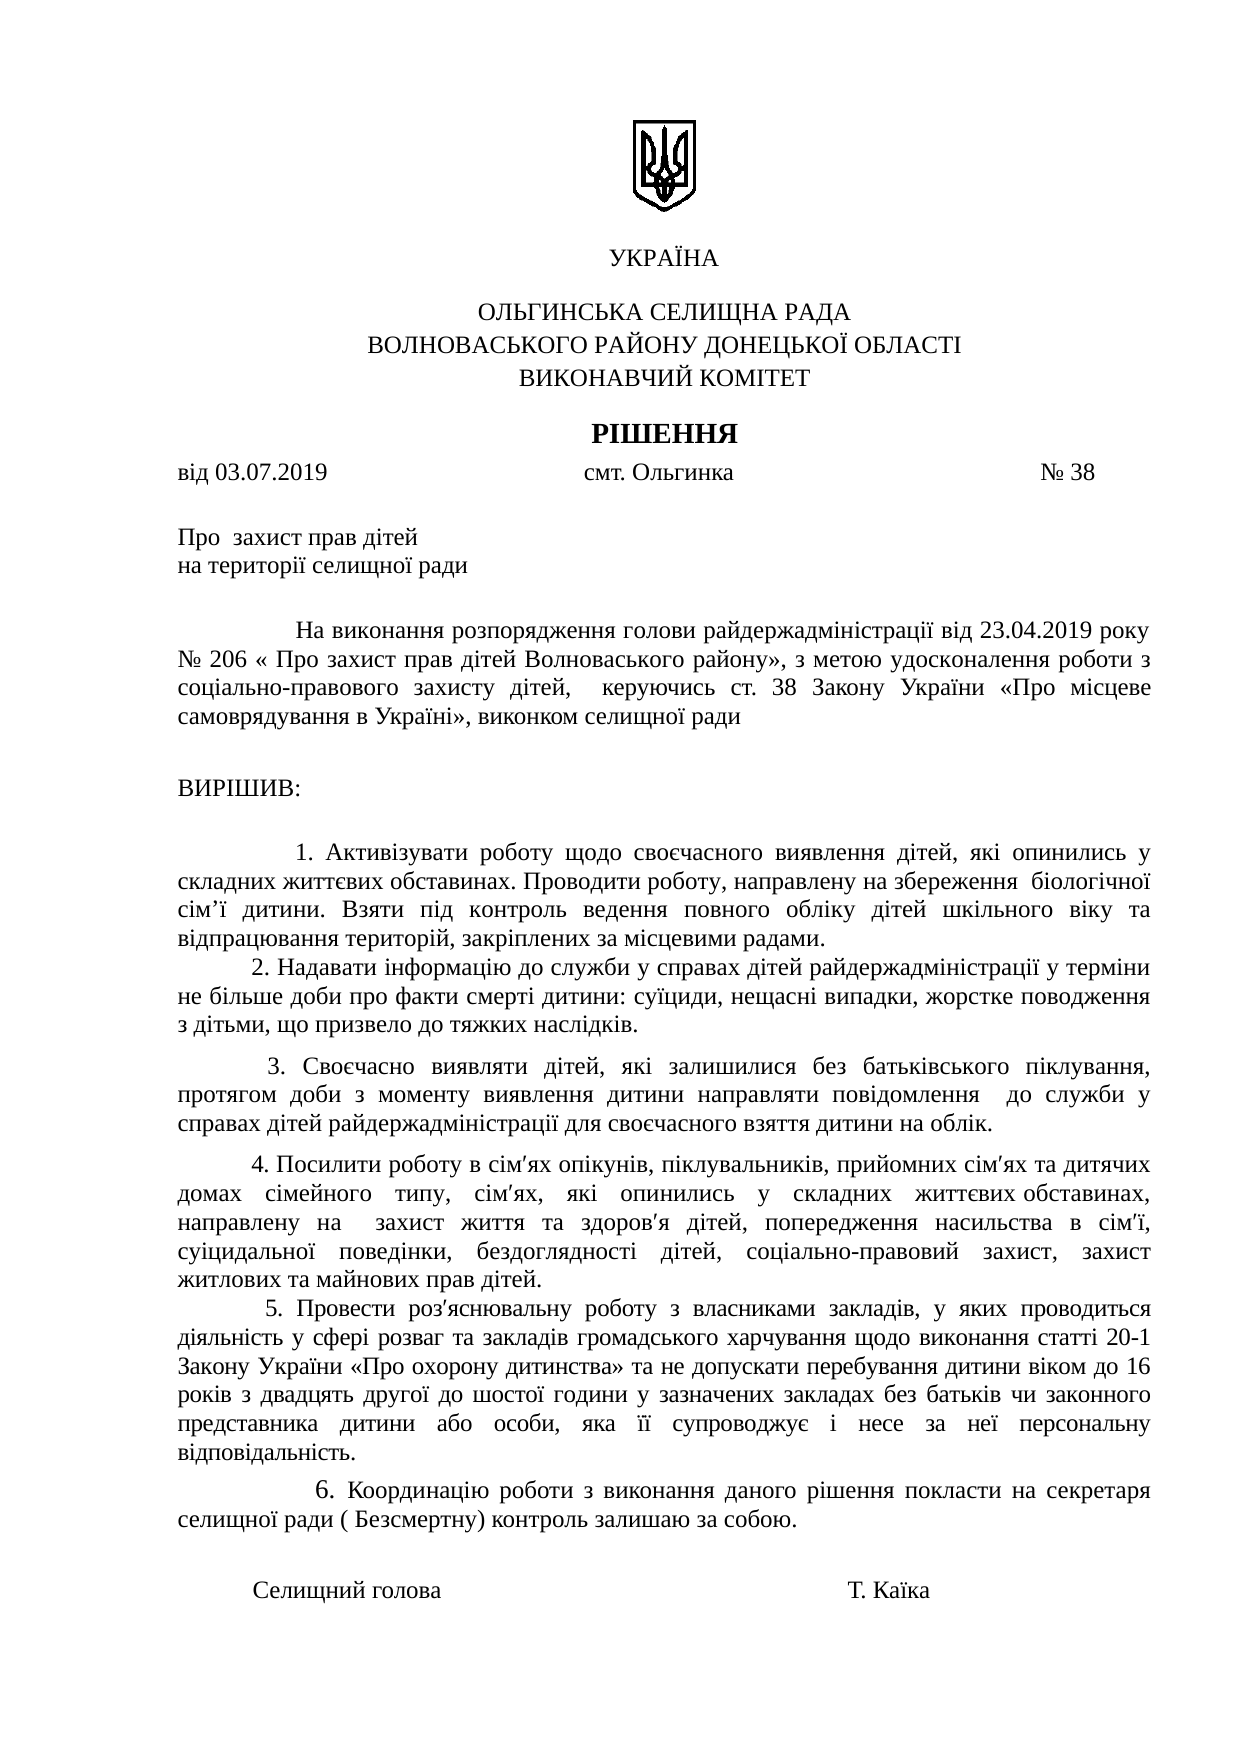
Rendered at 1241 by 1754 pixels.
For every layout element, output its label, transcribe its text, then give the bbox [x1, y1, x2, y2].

text РІШЕННЯ [177, 417, 1152, 450]
text УКРАЇНА [176, 243, 1152, 272]
text 6. Координацію роботи з виконання даного рішення покласти на секретаря селищної ради ( Безсмертну) контроль залишаю за собою. [177, 1473, 1152, 1533]
text ОЛЬГИНСЬКА СЕЛИЩНА РАДА ВОЛНОВАСЬКОГО РАЙОНУ ДОНЕЦЬКОЇ ОБЛАСТІ [177, 297, 1152, 358]
text 1. Активізувати роботу щодо своєчасного виявлення дітей, які опинились у складних життєвих обставинах. Проводити роботу, направлену на збереження біологічної сім’ї дитини. Взяти під контроль ведення повного обліку дітей шкільного віку та відпрацювання територій, закріплених за місцевими радами. [177, 837, 1152, 952]
text ВИРІШИВ: [177, 773, 1152, 801]
text ВИКОНАВЧИЙ КОМІТЕТ [177, 363, 1152, 392]
text Селищний голова Т. Каїка [252, 1575, 1152, 1604]
text 5. Провести роз′яснювальну роботу з власниками закладів, у яких проводиться діяльність у сфері розваг та закладів громадського харчування щодо виконання статті 20-1 Закону України «Про охорону дитинства» та не допускати перебування дитини віком до 16 років з двадцять другої до шостої години у зазначених закладах без батьків чи законного представника дитини або особи, яка її супроводжує і несе за неї персональну відповідальність. [177, 1293, 1152, 1466]
text на території селищної ради [177, 550, 1152, 579]
text Про захист прав дітей [177, 522, 1152, 550]
text 4. Посилити роботу в сім′ях опікунів, піклувальників, прийомних сім′ях та дитячих домах сімейного типу, сім′ях, які опинились у складних життєвих обставинах, направлену на захист життя та здоров′я дітей, попередження насильства в сім′ї, суіцидальної поведінки, бездоглядності дітей, соціально-правовий захист, захист житлових та майнових прав дітей. [177, 1149, 1152, 1293]
picture [631, 118, 698, 212]
text На виконання розпорядження голови райдержадміністрації від 23.04.2019 року № 206 « Про захист прав дітей Волноваського району», з метою удосконалення роботи з соціально-правового захисту дітей, керуючись ст. 38 Закону України «Про місцеве самоврядування в Україні», виконком селищної ради [177, 615, 1152, 730]
text від 03.07.2019 смт. Ольгинка № 38 [177, 457, 1152, 486]
text 2. Надавати інформацію до служби у справах дітей райдержадміністрації у терміни не більше доби про факти смерті дитини: суїциди, нещасні випадки, жорстке поводження з дітьми, що призвело до тяжких наслідків. [177, 952, 1152, 1038]
text 3. Своєчасно виявляти дітей, які залишилися без батьківського піклування, протягом доби з моменту виявлення дитини направляти повідомлення до служби у справах дітей райдержадміністрації для своєчасного взяття дитини на облік. [177, 1051, 1152, 1137]
